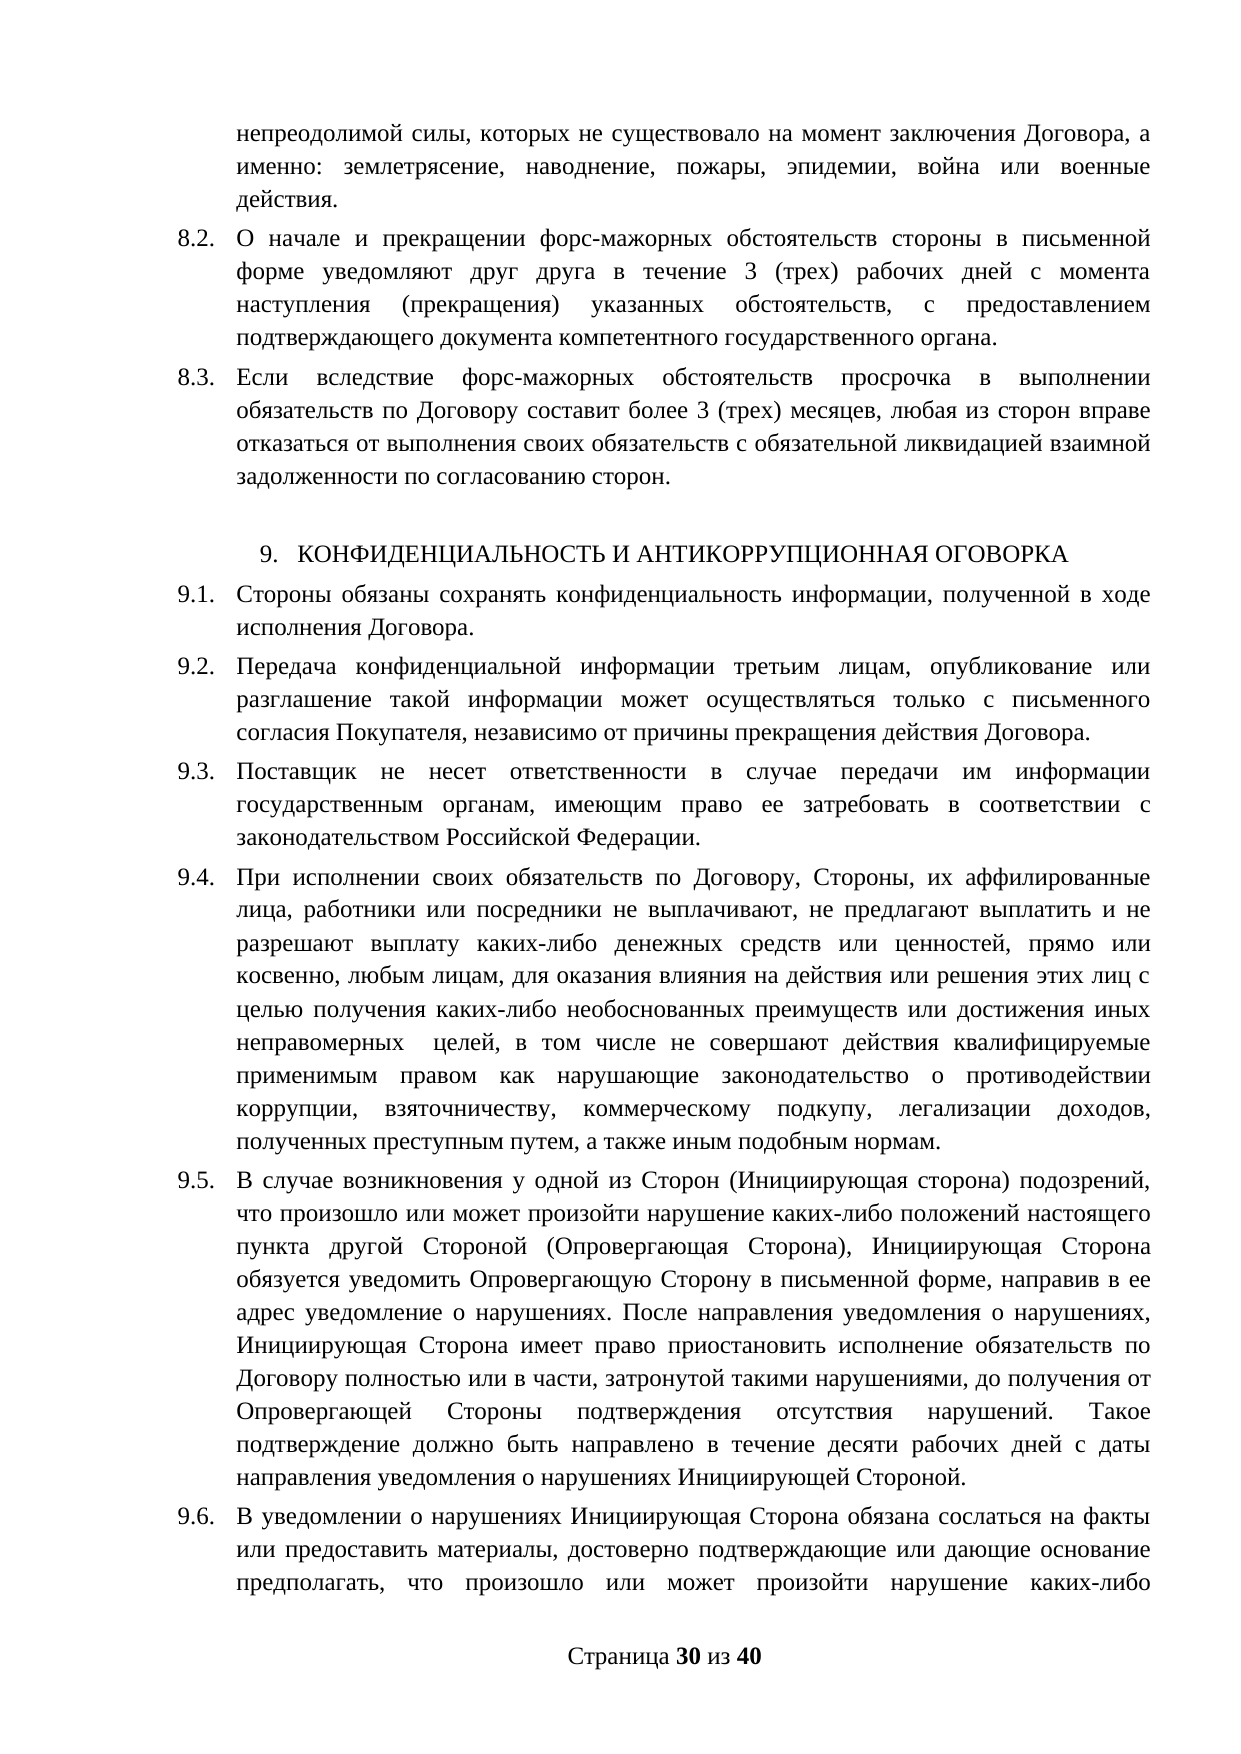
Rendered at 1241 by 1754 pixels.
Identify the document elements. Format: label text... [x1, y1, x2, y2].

list При исполнении своих обязательств по Договору, Стороны, их аффилированные лица, работники или посредники не выплачивают, не предлагают выплатить и не разрешают выплату каких-либо денежных средств или ценностей, прямо или косвенно, любым лицам, для оказания влияния на действия или решения этих лиц с целью получения каких-либо необоснованных преимуществ или достижения иных неправомерных целей, в том числе не совершают действия квалифицируемые применимым правом как нарушающие законодательство о противодействии коррупции, взяточничеству, коммерческому подкупу, легализации доходов, полученных преступным путем, а также иным подобным нормам. [177, 862, 1152, 1154]
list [177, 118, 1152, 213]
list Поставщик не несет ответственности в случае передачи им информации государственным органам, имеющим право ее затребовать в соответствии с законодательством Российской Федерации. [177, 756, 1152, 851]
list О начале и прекращении форс-мажорных обстоятельств стороны в письменной форме уведомляют друг друга в течение 3 (трех) рабочих дней с момента наступления (прекращения) указанных обстоятельств, с предоставлением подтверждающего документа компетентного государственного органа. [177, 223, 1152, 351]
list В случае возникновения у одной из Сторон (Инициирующая сторона) подозрений, что произошло или может произойти нарушение каких-либо положений настоящего пункта другой Стороной (Опровергающая Сторона), Инициирующая Сторона обязуется уведомить Опровергающую Сторону в письменной форме, направив в ее адрес уведомление о нарушениях. После направления уведомления о нарушениях, Инициирующая Сторона имеет право приостановить исполнение обязательств по Договору полностью или в части, затронутой такими нарушениями, до получения от Опровергающей Стороны подтверждения отсутствия нарушений. Такое подтверждение должно быть направлено в течение десяти рабочих дней с даты направления уведомления о нарушениях Инициирующей Стороной. [177, 1165, 1152, 1491]
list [177, 1501, 1152, 1596]
list КОНФИДЕНЦИАЛЬНОСТЬ И АНТИКОРРУПЦИОННАЯ ОГОВОРКА [177, 539, 1152, 568]
list Стороны обязаны сохранять конфиденциальность информации, полученной в ходе исполнения Договора. [177, 579, 1152, 640]
list Если вследствие форс-мажорных обстоятельств просрочка в выполнении обязательств по Договору составит более 3 (трех) месяцев, любая из сторон вправе отказаться от выполнения своих обязательств с обязательной ликвидацией взаимной задолженности по согласованию сторон. [177, 362, 1152, 489]
list Передача конфиденциальной информации третьим лицам, опубликование или разглашение такой информации может осуществляться только с письменного согласия Покупателя, независимо от причины прекращения действия Договора. [177, 651, 1152, 746]
